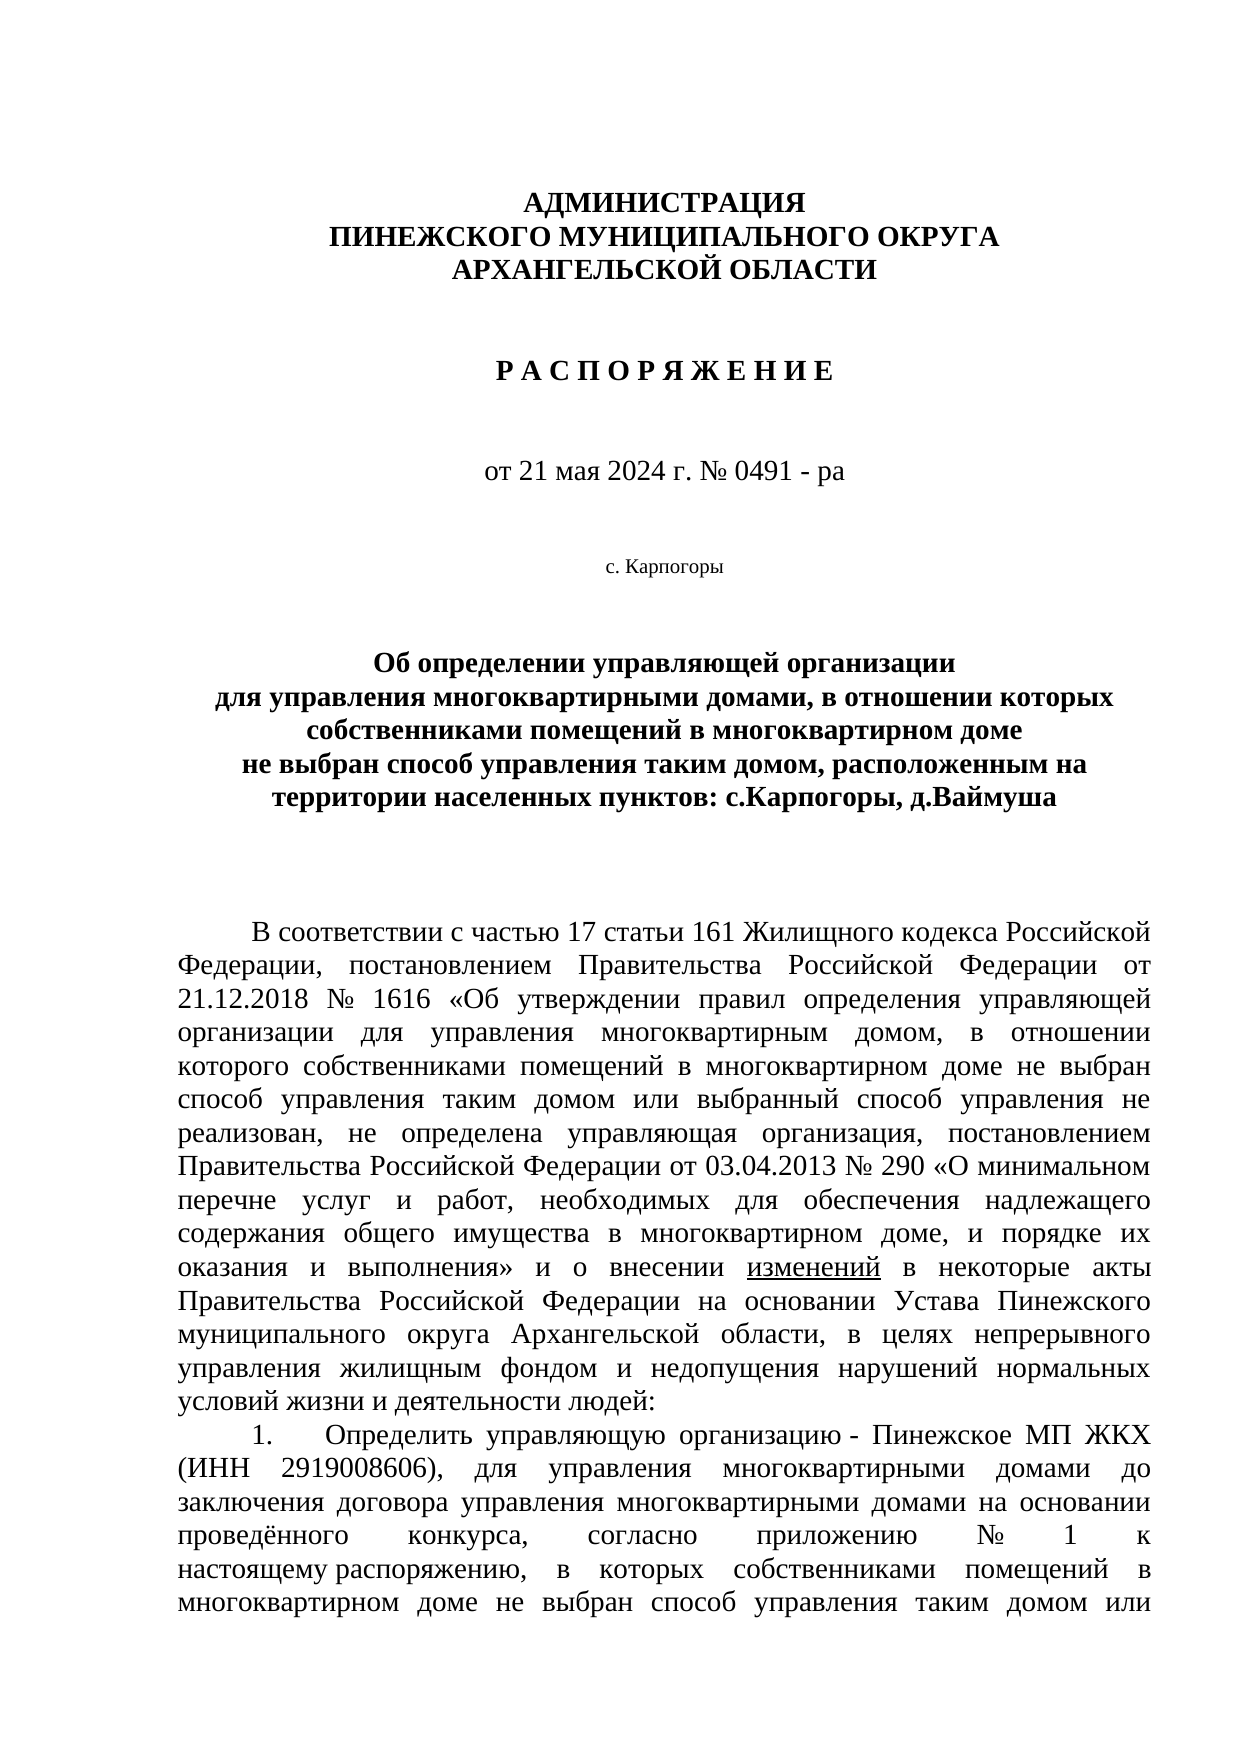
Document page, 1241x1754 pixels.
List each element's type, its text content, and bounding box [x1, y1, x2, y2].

text ПИНЕЖСКОГО МУНИЦИПАЛЬНОГО ОКРУГА [177, 219, 1152, 252]
text АДМИНИСТРАЦИЯ [177, 185, 1152, 219]
text АРХАНГЕЛЬСКОЙ ОБЛАСТИ [177, 252, 1152, 286]
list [177, 1417, 1152, 1618]
text с. Карпогоры [177, 554, 1152, 578]
text Р А С П О Р Я Ж Е Н И Е [177, 353, 1152, 386]
text от 21 мая 2024 г. № 0491 - ра [177, 453, 1152, 487]
text В соответствии с частью 17 статьи 161 Жилищного кодекса Российской Федерации, постановлением Правительства Российской Федерации от 21.12.2018 № 1616 «Об утверждении правил определения управляющей организации для управления многоквартирным домом, в отношении которого собственниками помещений в многоквартирном доме не выбран способ управления таким домом или выбранный способ управления не реализован, не определена управляющая организация, постановлением Правительства Российской Федерации от 03.04.2013 № 290 «О минимальном перечне услуг и работ, необходимых для обеспечения надлежащего содержания общего имущества в многоквартирном доме, и порядке их оказания и выполнения» и о внесении изменений в некоторые акты Правительства Российской Федерации на основании Устава Пинежского муниципального округа Архангельской области, в целях непрерывного управления жилищным фондом и недопущения нарушений нормальных условий жизни и деятельности людей: [177, 914, 1152, 1417]
text Об определении управляющей организации для управления многоквартирными домами, в отношении которых собственниками помещений в многоквартирном доме не выбран способ управления таким домом, расположенным на территории населенных пунктов: с.Карпогоры, д.Ваймуша [177, 645, 1152, 813]
